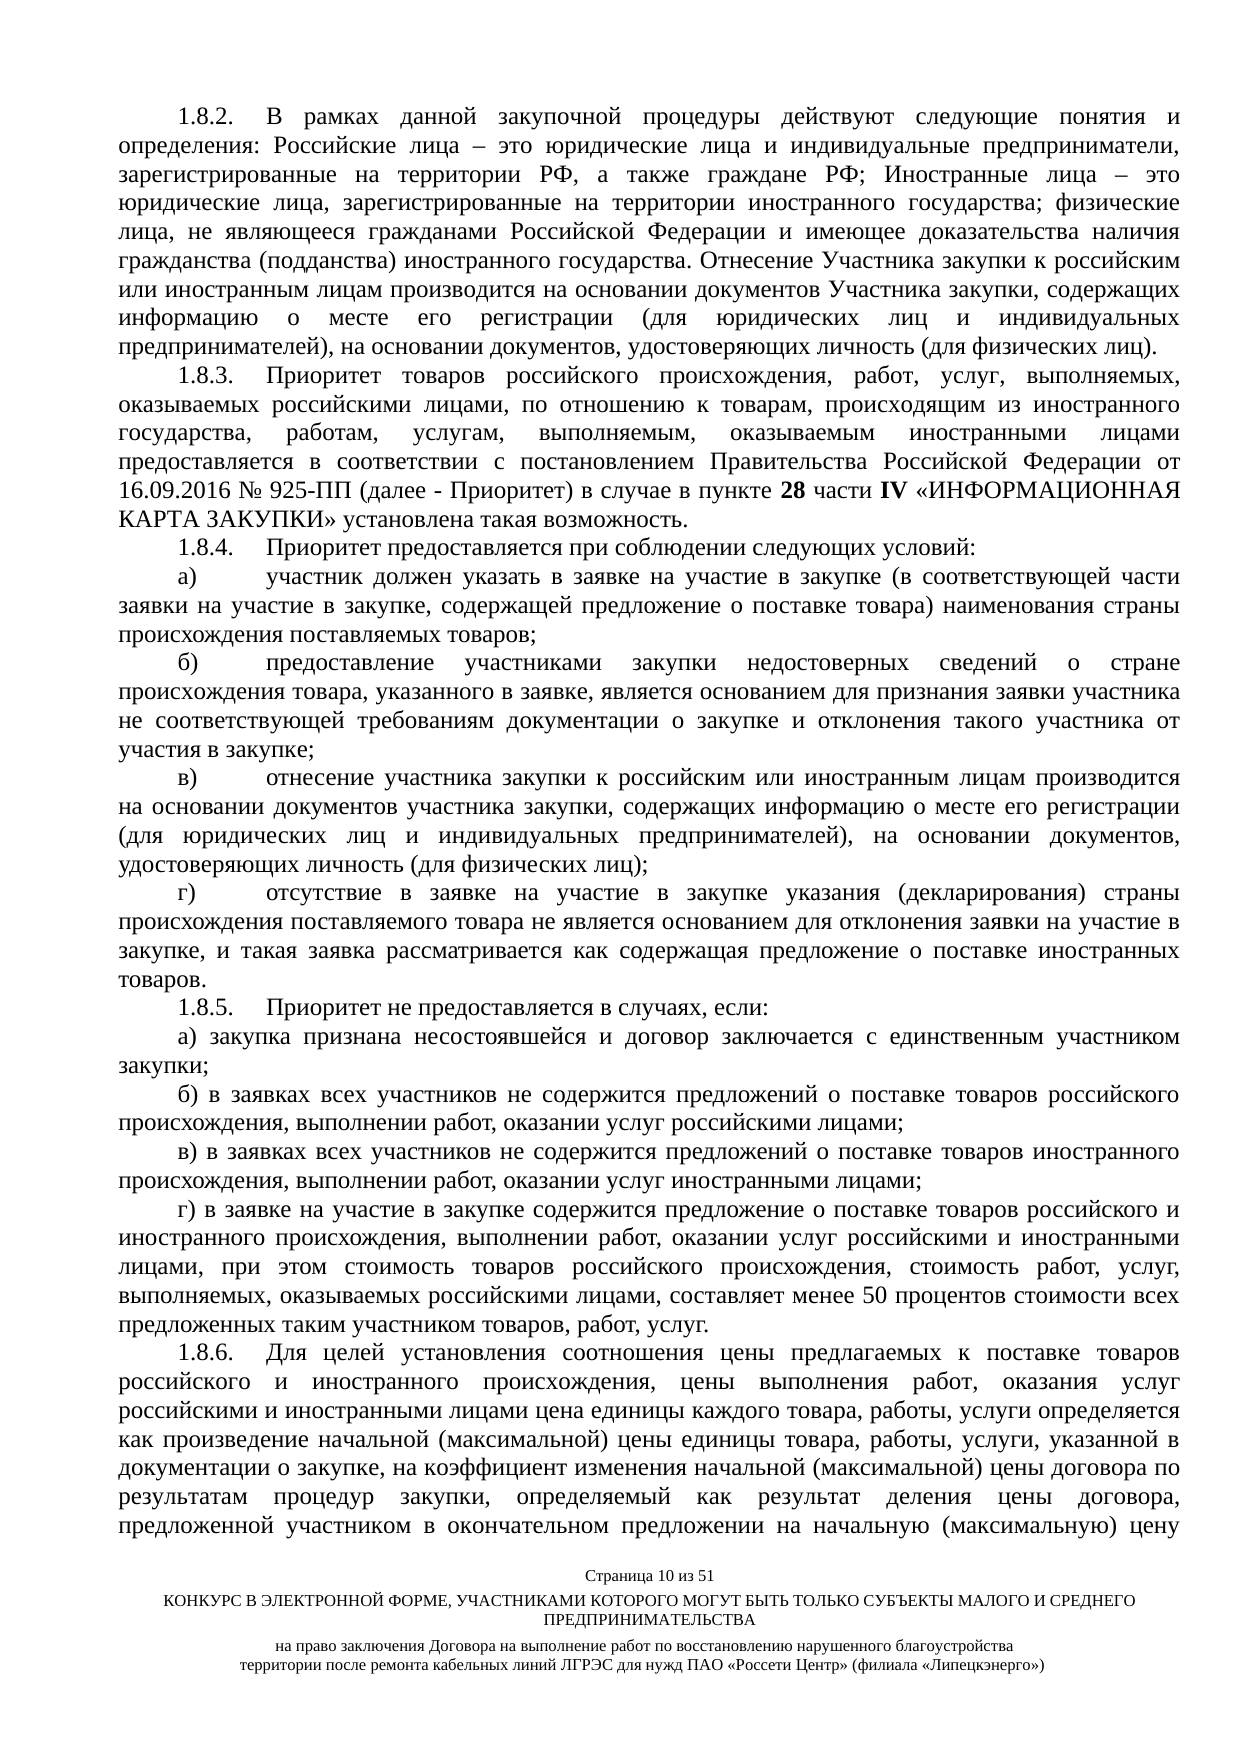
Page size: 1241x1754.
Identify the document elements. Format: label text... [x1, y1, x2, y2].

list г) в заявке на участие в закупке содержится предложение о поставке товаров российского и иностранного происхождения, выполнении работ, оказании услуг российскими и иностранными лицами, при этом стоимость товаров российского происхождения, стоимость работ, услуг, выполняемых, оказываемых российскими лицами, составляет менее 50 процентов стоимости всех предложенных таким участником товаров, работ, услуг. [118, 1194, 1181, 1337]
list а) закупка признана несостоявшейся и договор заключается с единственным участником закупки; [118, 1021, 1181, 1079]
subtitle Приоритет предоставляется при соблюдении следующих условий: [118, 532, 1181, 561]
subtitle В рамках данной закупочной процедуры действуют следующие понятия и определения: Российские лица – это юридические лица и индивидуальные предприниматели, зарегистрированные на территории РФ, а также граждане РФ; Иностранные лица – это юридические лица, зарегистрированные на территории иностранного государства; физические лица, не являющееся гражданами Российской Федерации и имеющее доказательства наличия гражданства (подданства) иностранного государства. Отнесение Участника закупки к российским или иностранным лицам производится на основании документов Участника закупки, содержащих информацию о месте его регистрации (для юридических лиц и индивидуальных предпринимателей), на основании документов, удостоверяющих личность (для физических лиц). [118, 101, 1181, 360]
list отсутствие в заявке на участие в закупке указания (декларирования) страны происхождения поставляемого товара не является основанием для отклонения заявки на участие в закупке, и такая заявка рассматривается как содержащая предложение о поставке иностранных товаров. [118, 877, 1181, 992]
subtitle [118, 1337, 1181, 1539]
list отнесение участника закупки к российским или иностранным лицам производится на основании документов участника закупки, содержащих информацию о месте его регистрации (для юридических лиц и индивидуальных предпринимателей), на основании документов, удостоверяющих личность (для физических лиц); [118, 762, 1181, 877]
list предоставление участниками закупки недостоверных сведений о стране происхождения товара, указанного в заявке, является основанием для признания заявки участника не соответствующей требованиям документации о закупке и отклонения такого участника от участия в закупке; [118, 647, 1181, 762]
subtitle Приоритет не предоставляется в случаях, если: [118, 992, 1181, 1021]
list в) в заявках всех участников не содержится предложений о поставке товаров иностранного происхождения, выполнении работ, оказании услуг иностранными лицами; [118, 1136, 1181, 1194]
list участник должен указать в заявке на участие в закупке (в соответствующей части заявки на участие в закупке, содержащей предложение о поставке товара) наименования страны происхождения поставляемых товаров; [118, 561, 1181, 647]
subtitle Приоритет товаров российского происхождения, работ, услуг, выполняемых, оказываемых российскими лицами, по отношению к товарам, происходящим из иностранного государства, работам, услугам, выполняемым, оказываемым иностранными лицами предоставляется в соответствии с постановлением Правительства Российской Федерации от 16.09.2016 № 925-ПП (далее - Приоритет) в случае в пункте 28 части IV «ИНФОРМАЦИОННАЯ КАРТА ЗАКУПКИ» установлена такая возможность. [118, 360, 1181, 532]
list б) в заявках всех участников не содержится предложений о поставке товаров российского происхождения, выполнении работ, оказании услуг российскими лицами; [118, 1079, 1181, 1136]
